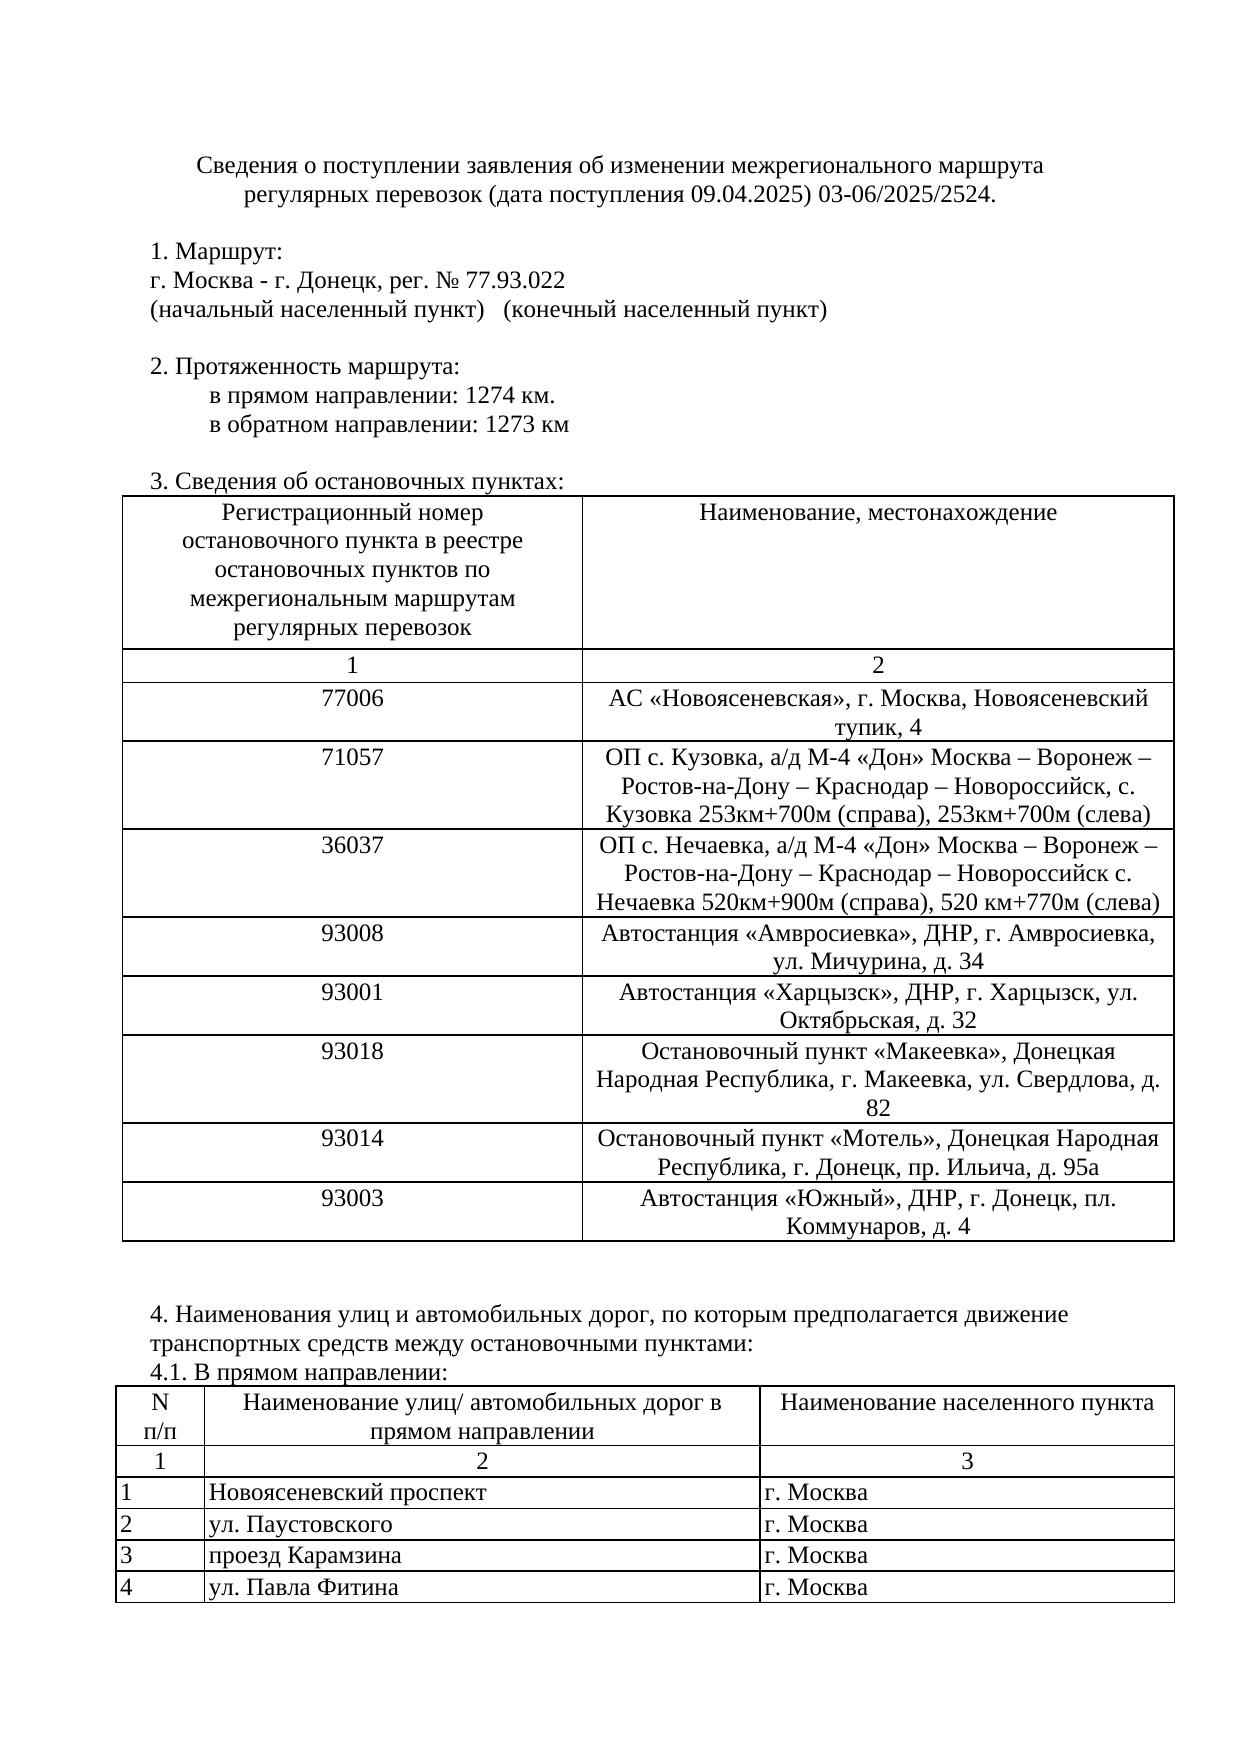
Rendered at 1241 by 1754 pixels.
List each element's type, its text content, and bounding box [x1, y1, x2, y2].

text 3. Сведения об остановочных пунктах: [150, 466, 1090, 495]
table_header Регистрационный номер остановочного пункта в реестре остановочных пунктов по межрегиональным маршрутам регулярных перевозок [123, 497, 582, 648]
table_cell 71057 [123, 742, 582, 828]
text 1. Маршрут: [150, 236, 1090, 265]
table_cell Новоясеневский проспект [205, 1478, 759, 1507]
table_cell 36037 [123, 830, 582, 916]
table_cell 93014 [123, 1124, 582, 1181]
text 2. Протяженность маршрута: [150, 351, 1090, 380]
text (начальный населенный пункт) (конечный населенный пункт) [150, 294, 1090, 322]
table_cell 2 [205, 1446, 759, 1476]
table_cell 2 [117, 1509, 204, 1539]
table_cell Остановочный пункт «Макеевка», Донецкая Народная Республика, г. Макеевка, ул. Свердлова, д. 82 [583, 1036, 1173, 1122]
table_header Наименование улиц/ автомобильных дорог в прямом направлении [205, 1387, 759, 1444]
table_cell 93018 [123, 1036, 582, 1122]
table_cell ОП с. Нечаевка, а/д М-4 «Дон» Москва – Воронеж – Ростов-на-Дону – Краснодар – Новороссийск с. Нечаевка 520км+900м (справа), 520 км+770м (слева) [583, 830, 1173, 916]
table_cell АС «Новоясеневская», г. Москва, Новоясеневский тупик, 4 [583, 683, 1173, 740]
table_cell г. Москва [761, 1509, 1174, 1539]
table_cell ОП с. Кузовка, а/д М-4 «Дон» Москва – Воронеж – Ростов-на-Дону – Краснодар – Новороссийск, с. Кузовка 253км+700м (справа), 253км+700м (слева) [583, 742, 1173, 828]
table_cell г. Москва [761, 1541, 1174, 1570]
table_cell 1 [117, 1478, 204, 1507]
table_cell Остановочный пункт «Мотель», Донецкая Народная Республика, г. Донецк, пр. Ильича, д. 95а [583, 1124, 1173, 1181]
text Сведения о поступлении заявления об изменении межрегионального маршрута регулярных перевозок (дата поступления 09.04.2025) 03-06/2025/2524. [150, 150, 1090, 207]
table_header N п/п [117, 1387, 204, 1444]
table_cell ул. Павла Фитина [205, 1572, 759, 1602]
table_cell 77006 [123, 683, 582, 740]
table_header Наименование, местонахождение [583, 497, 1173, 648]
text в обратном направлении: 1273 км [150, 409, 1090, 437]
table_cell 1 [123, 650, 582, 681]
table_cell 3 [117, 1541, 204, 1570]
text в прямом направлении: 1274 км. [150, 380, 1090, 409]
table_cell 3 [761, 1446, 1174, 1476]
table_cell г. Москва [761, 1572, 1174, 1602]
table_cell проезд Карамзина [205, 1541, 759, 1570]
table_cell ул. Паустовского [205, 1509, 759, 1539]
table_cell Автостанция «Амвросиевка», ДНР, г. Амвросиевка, ул. Мичурина, д. 34 [583, 918, 1173, 975]
table_cell 93001 [123, 977, 582, 1034]
table_cell 1 [117, 1446, 204, 1476]
text 4.1. В прямом направлении: [150, 1357, 1090, 1385]
table_cell 93008 [123, 918, 582, 975]
table_cell Автостанция «Харцызск», ДНР, г. Харцызск, ул. Октябрьская, д. 32 [583, 977, 1173, 1034]
table_cell Автостанция «Южный», ДНР, г. Донецк, пл. Коммунаров, д. 4 [583, 1183, 1173, 1240]
table_header Наименование населенного пункта [761, 1387, 1174, 1444]
table_cell 4 [117, 1572, 204, 1602]
text г. Москва - г. Донецк, рег. № 77.93.022 [150, 265, 1090, 294]
text 4. Наименования улиц и автомобильных дорог, по которым предполагается движение транспортных средств между остановочными пунктами: [150, 1299, 1090, 1357]
table_cell 2 [583, 650, 1173, 681]
table_cell 93003 [123, 1183, 582, 1240]
table_cell г. Москва [761, 1478, 1174, 1507]
